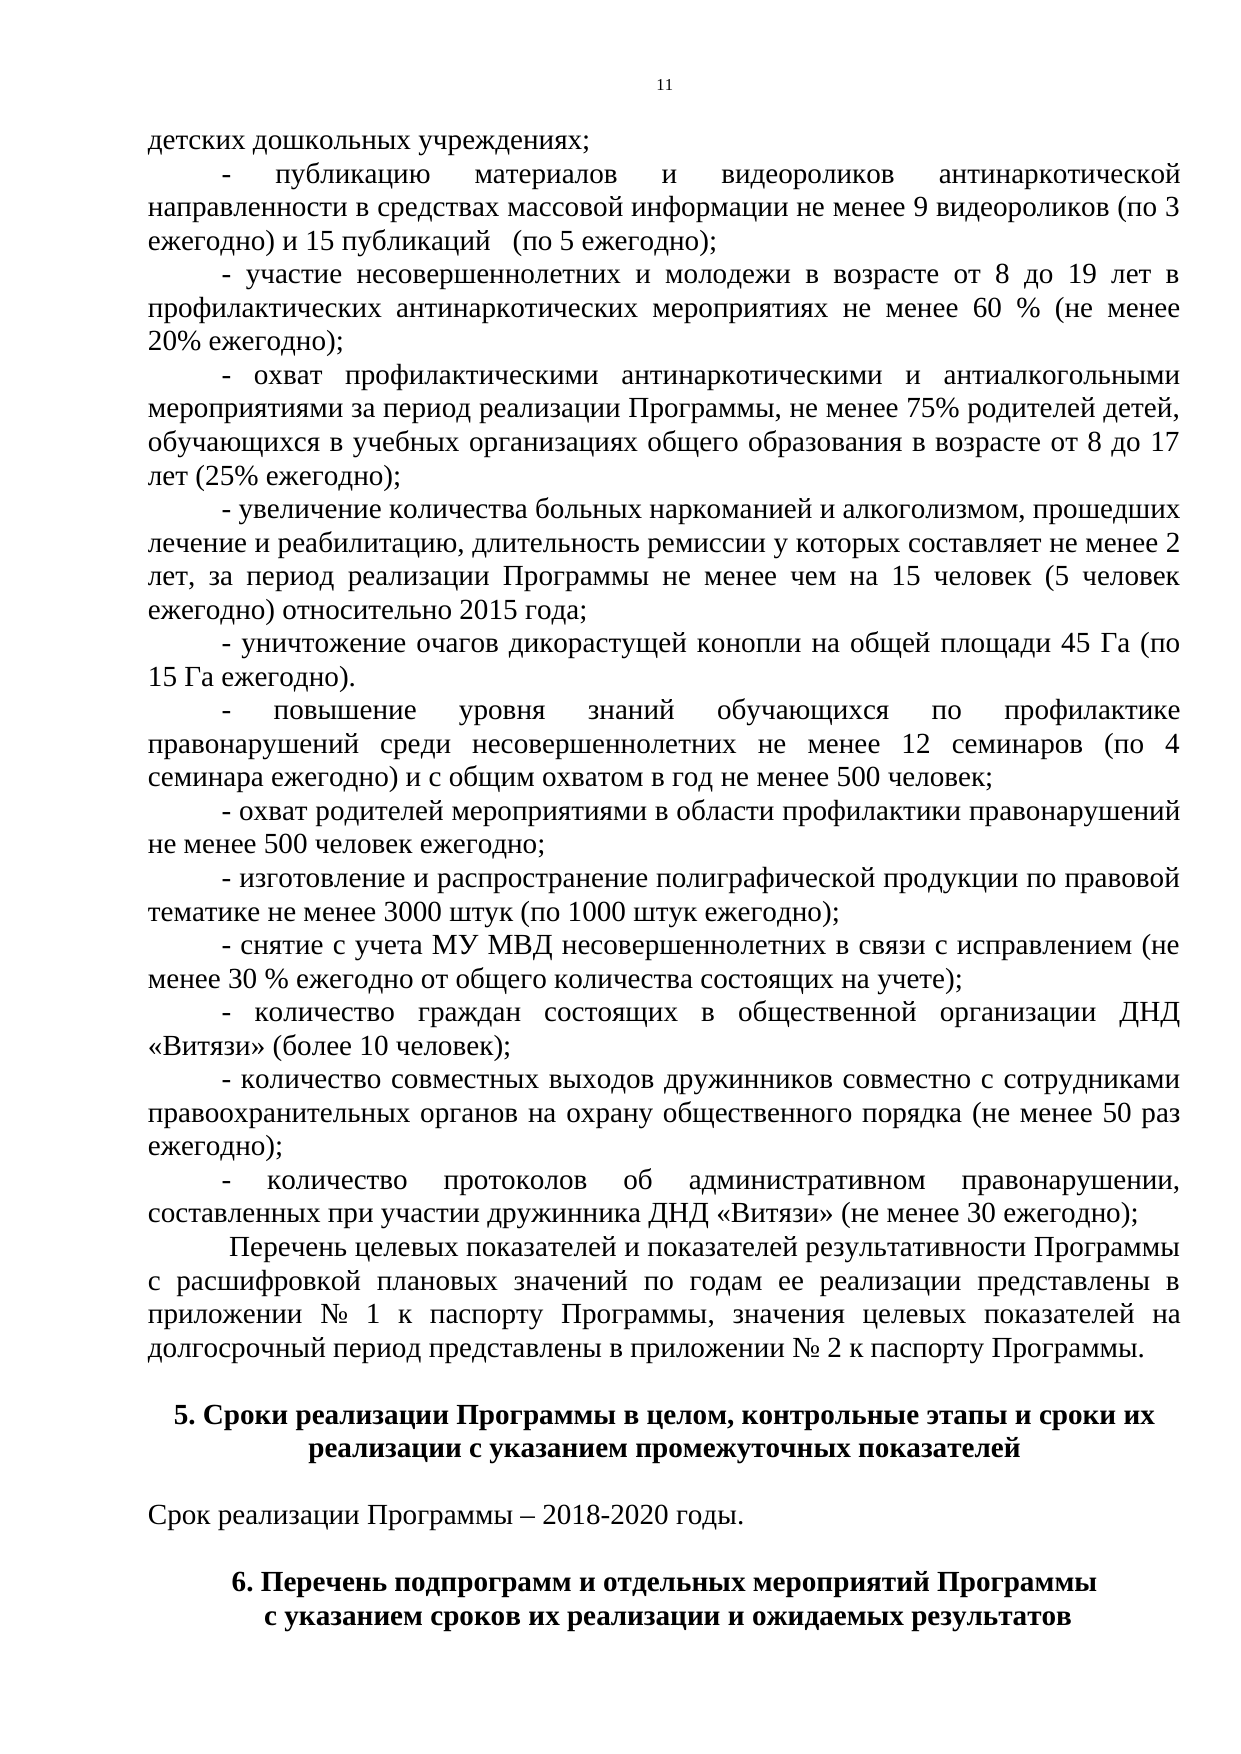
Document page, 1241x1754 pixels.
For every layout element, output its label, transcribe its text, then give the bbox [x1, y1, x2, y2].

text 5. Сроки реализации Программы в целом, контрольные этапы и сроки их реализации с указанием промежуточных показателей [148, 1397, 1181, 1464]
text - повышение уровня знаний обучающихся по профилактике правонарушений среди несовершеннолетних не менее 12 семинаров (по 4 семинара ежегодно) и с общим охватом в год не менее 500 человек; [148, 692, 1181, 793]
text - увеличение количества больных наркоманией и алкоголизмом, прошедших лечение и реабилитацию, длительность ремиссии у которых составляет не менее 2 лет, за период реализации Программы не менее чем на 15 человек (5 человек ежегодно) относительно 2015 года; [148, 491, 1181, 625]
text - изготовление и распространение полиграфической продукции по правовой тематике не менее 3000 штук (по 1000 штук ежегодно); [148, 860, 1181, 927]
text - публикацию материалов и видеороликов антинаркотической направленности в средствах массовой информации не менее 9 видеороликов (по 3 ежегодно) и 15 публикаций (по 5 ежегодно); [148, 156, 1181, 256]
text - охват родителей мероприятиями в области профилактики правонарушений не менее 500 человек ежегодно; [148, 793, 1181, 860]
list 6. Перечень подпрограмм и отдельных мероприятий Программы [148, 1564, 1181, 1598]
text - снятие с учета МУ МВД несовершеннолетних в связи с исправлением (не менее 30 % ежегодно от общего количества состоящих на учете); [148, 927, 1181, 994]
text - количество протоколов об административном правонарушении, составленных при участии дружинника ДНД «Витязи» (не менее 30 ежегодно); [148, 1162, 1181, 1229]
text Перечень целевых показателей и показателей результативности Программы с расшифровкой плановых значений по годам ее реализации представлены в приложении № 1 к паспорту Программы, значения целевых показателей на долгосрочный период представлены в приложении № 2 к паспорту Программы. [148, 1229, 1181, 1363]
text Срок реализации Программы – 2018-2020 годы. [148, 1497, 1181, 1531]
text - количество граждан состоящих в общественной организации ДНД «Витязи» (более 10 человек); [148, 994, 1181, 1061]
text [148, 122, 1181, 156]
text - уничтожение очагов дикорастущей конопли на общей площади 45 Га (по 15 Га ежегодно). [148, 625, 1181, 692]
text - количество совместных выходов дружинников совместно с сотрудниками правоохранительных органов на охрану общественного порядка (не менее 50 раз ежегодно); [148, 1061, 1181, 1162]
list с указанием сроков их реализации и ожидаемых результатов [148, 1598, 1181, 1632]
text - охват профилактическими антинаркотическими и антиалкогольными мероприятиями за период реализации Программы, не менее 75% родителей детей, обучающихся в учебных организациях общего образования в возрасте от 8 до 17 лет (25% ежегодно); [148, 357, 1181, 491]
text - участие несовершеннолетних и молодежи в возрасте от 8 до 19 лет в профилактических антинаркотических мероприятиях не менее 60 % (не менее 20% ежегодно); [148, 256, 1181, 357]
